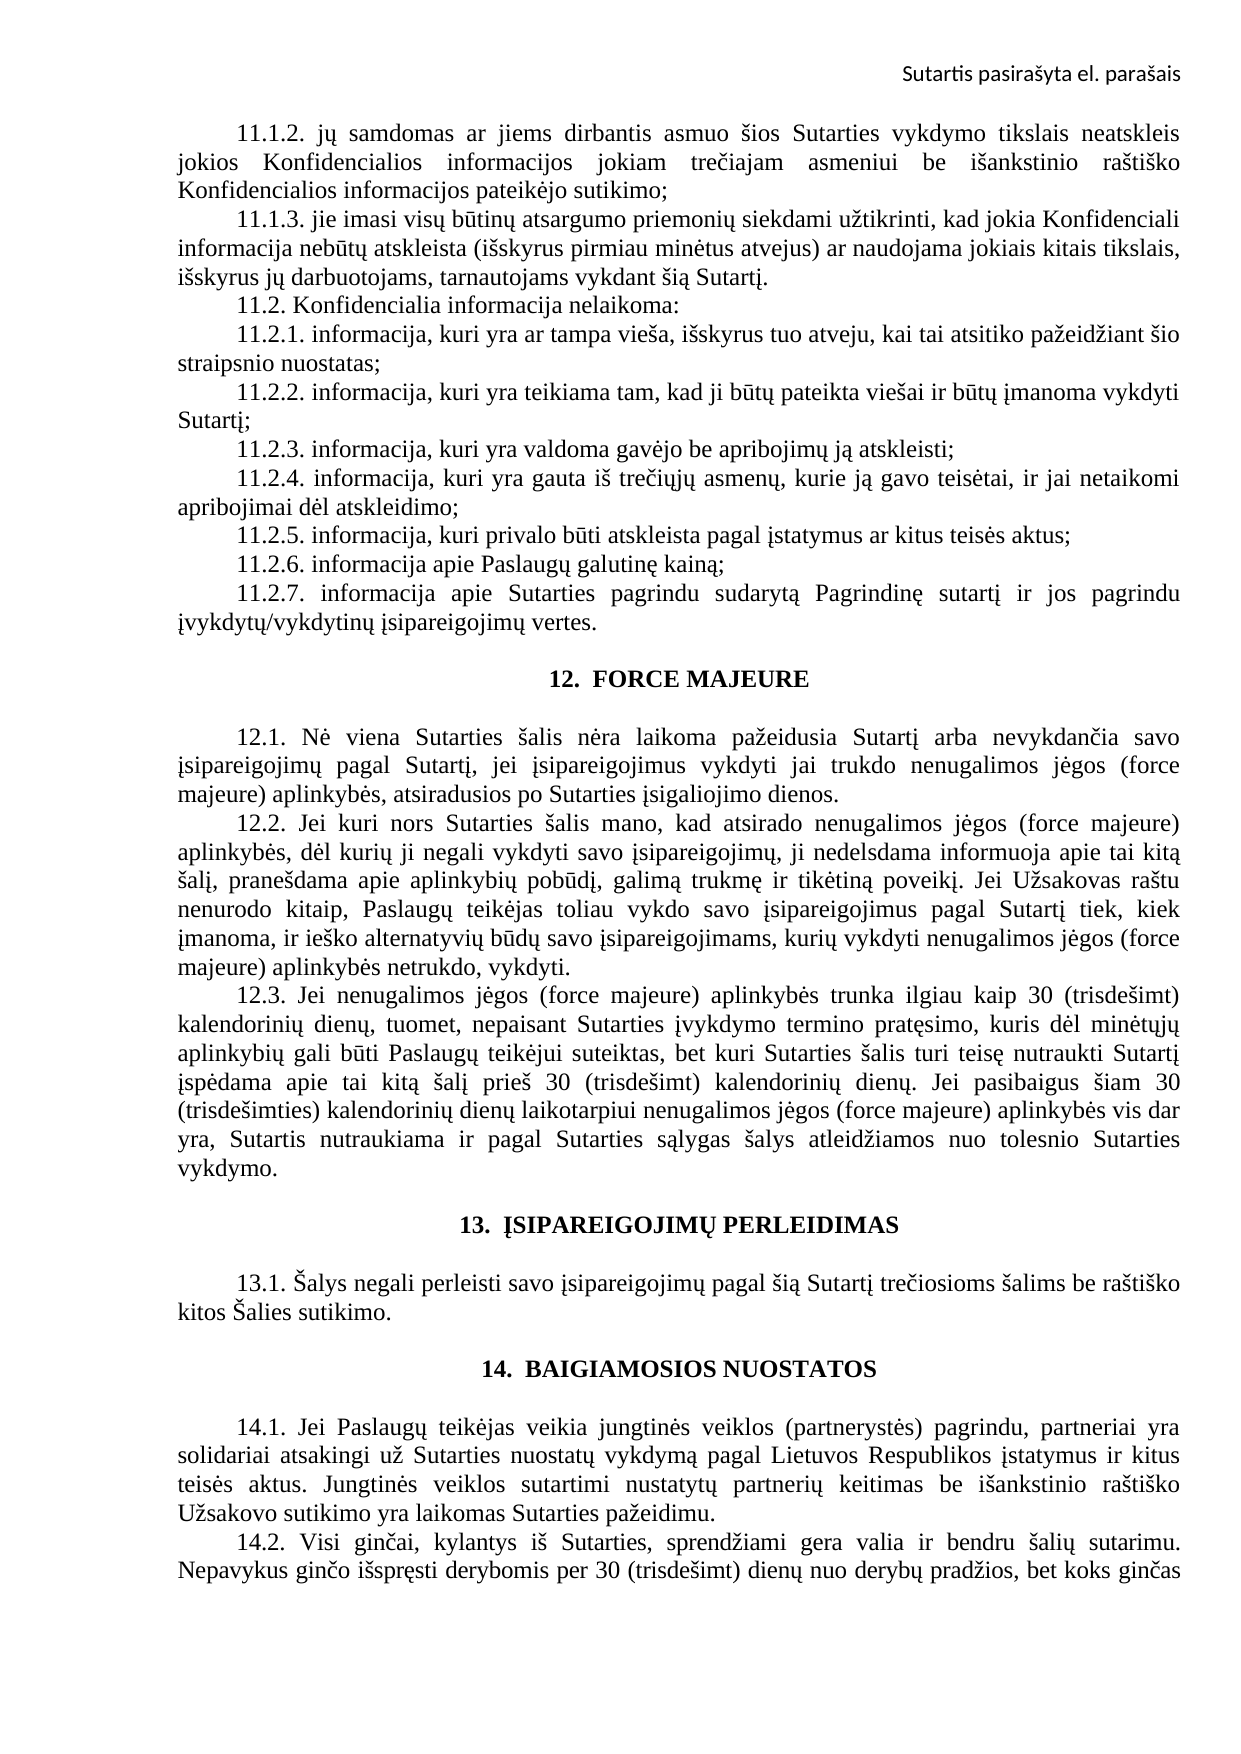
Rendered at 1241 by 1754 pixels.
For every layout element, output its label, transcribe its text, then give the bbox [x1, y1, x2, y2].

text 11.2.7. informacija apie Sutarties pagrindu sudarytą Pagrindinę sutartį ir jos pagrindu įvykdytų/vykdytinų įsipareigojimų vertes. [177, 578, 1181, 636]
text 14. BAIGIAMOSIOS NUOSTATOS [177, 1354, 1181, 1383]
text 12.3. Jei nenugalimos jėgos (force majeure) aplinkybės trunka ilgiau kaip 30 (trisdešimt) kalendorinių dienų, tuomet, nepaisant Sutarties įvykdymo termino pratęsimo, kuris dėl minėtųjų aplinkybių gali būti Paslaugų teikėjui suteiktas, bet kuri Sutarties šalis turi teisę nutraukti Sutartį įspėdama apie tai kitą šalį prieš 30 (trisdešimt) kalendorinių dienų. Jei pasibaigus šiam 30 (trisdešimties) kalendorinių dienų laikotarpiui nenugalimos jėgos (force majeure) aplinkybės vis dar yra, Sutartis nutraukiama ir pagal Sutarties sąlygas šalys atleidžiamos nuo tolesnio Sutarties vykdymo. [177, 981, 1181, 1182]
text 11.2.6. informacija apie Paslaugų galutinę kainą; [215, 549, 1181, 578]
text 11.1.3. jie imasi visų būtinų atsargumo priemonių siekdami užtikrinti, kad jokia Konfidenciali informacija nebūtų atskleista (išskyrus pirmiau minėtus atvejus) ar naudojama jokiais kitais tikslais, išskyrus jų darbuotojams, tarnautojams vykdant šią Sutartį. [177, 204, 1181, 291]
text 12. FORCE MAJEURE [177, 664, 1181, 693]
text 11.2.1. informacija, kuri yra ar tampa vieša, išskyrus tuo atveju, kai tai atsitiko pažeidžiant šio straipsnio nuostatas; [177, 319, 1181, 377]
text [177, 1527, 1181, 1584]
text 13. ĮSIPAREIGOJIMŲ PERLEIDIMAS [177, 1211, 1181, 1239]
text 11.1.2. jų samdomas ar jiems dirbantis asmuo šios Sutarties vykdymo tikslais neatskleis jokios Konfidencialios informacijos jokiam trečiajam asmeniui be išankstinio raštiško Konfidencialios informacijos pateikėjo sutikimo; [177, 118, 1181, 204]
text 11.2.2. informacija, kuri yra teikiama tam, kad ji būtų pateikta viešai ir būtų įmanoma vykdyti Sutartį; [177, 377, 1181, 434]
text 11.2.3. informacija, kuri yra valdoma gavėjo be apribojimų ją atskleisti; [215, 434, 1181, 463]
text 11.2.4. informacija, kuri yra gauta iš trečiųjų asmenų, kurie ją gavo teisėtai, ir jai netaikomi apribojimai dėl atskleidimo; [177, 463, 1181, 521]
text 11.2. Konfidencialia informacija nelaikoma: [215, 291, 1181, 319]
text 13.1. Šalys negali perleisti savo įsipareigojimų pagal šią Sutartį trečiosioms šalims be raštiško kitos Šalies sutikimo. [177, 1268, 1181, 1326]
text 11.2.5. informacija, kuri privalo būti atskleista pagal įstatymus ar kitus teisės aktus; [215, 521, 1181, 549]
text 12.1. Nė viena Sutarties šalis nėra laikoma pažeidusia Sutartį arba nevykdančia savo įsipareigojimų pagal Sutartį, jei įsipareigojimus vykdyti jai trukdo nenugalimos jėgos (force majeure) aplinkybės, atsiradusios po Sutarties įsigaliojimo dienos. [177, 722, 1181, 808]
text 14.1. Jei Paslaugų teikėjas veikia jungtinės veiklos (partnerystės) pagrindu, partneriai yra solidariai atsakingi už Sutarties nuostatų vykdymą pagal Lietuvos Respublikos įstatymus ir kitus teisės aktus. Jungtinės veiklos sutartimi nustatytų partnerių keitimas be išankstinio raštiško Užsakovo sutikimo yra laikomas Sutarties pažeidimu. [177, 1412, 1181, 1527]
text 12.2. Jei kuri nors Sutarties šalis mano, kad atsirado nenugalimos jėgos (force majeure) aplinkybės, dėl kurių ji negali vykdyti savo įsipareigojimų, ji nedelsdama informuoja apie tai kitą šalį, pranešdama apie aplinkybių pobūdį, galimą trukmę ir tikėtiną poveikį. Jei Užsakovas raštu nenurodo kitaip, Paslaugų teikėjas toliau vykdo savo įsipareigojimus pagal Sutartį tiek, kiek įmanoma, ir ieško alternatyvių būdų savo įsipareigojimams, kurių vykdyti nenugalimos jėgos (force majeure) aplinkybės netrukdo, vykdyti. [177, 808, 1181, 981]
